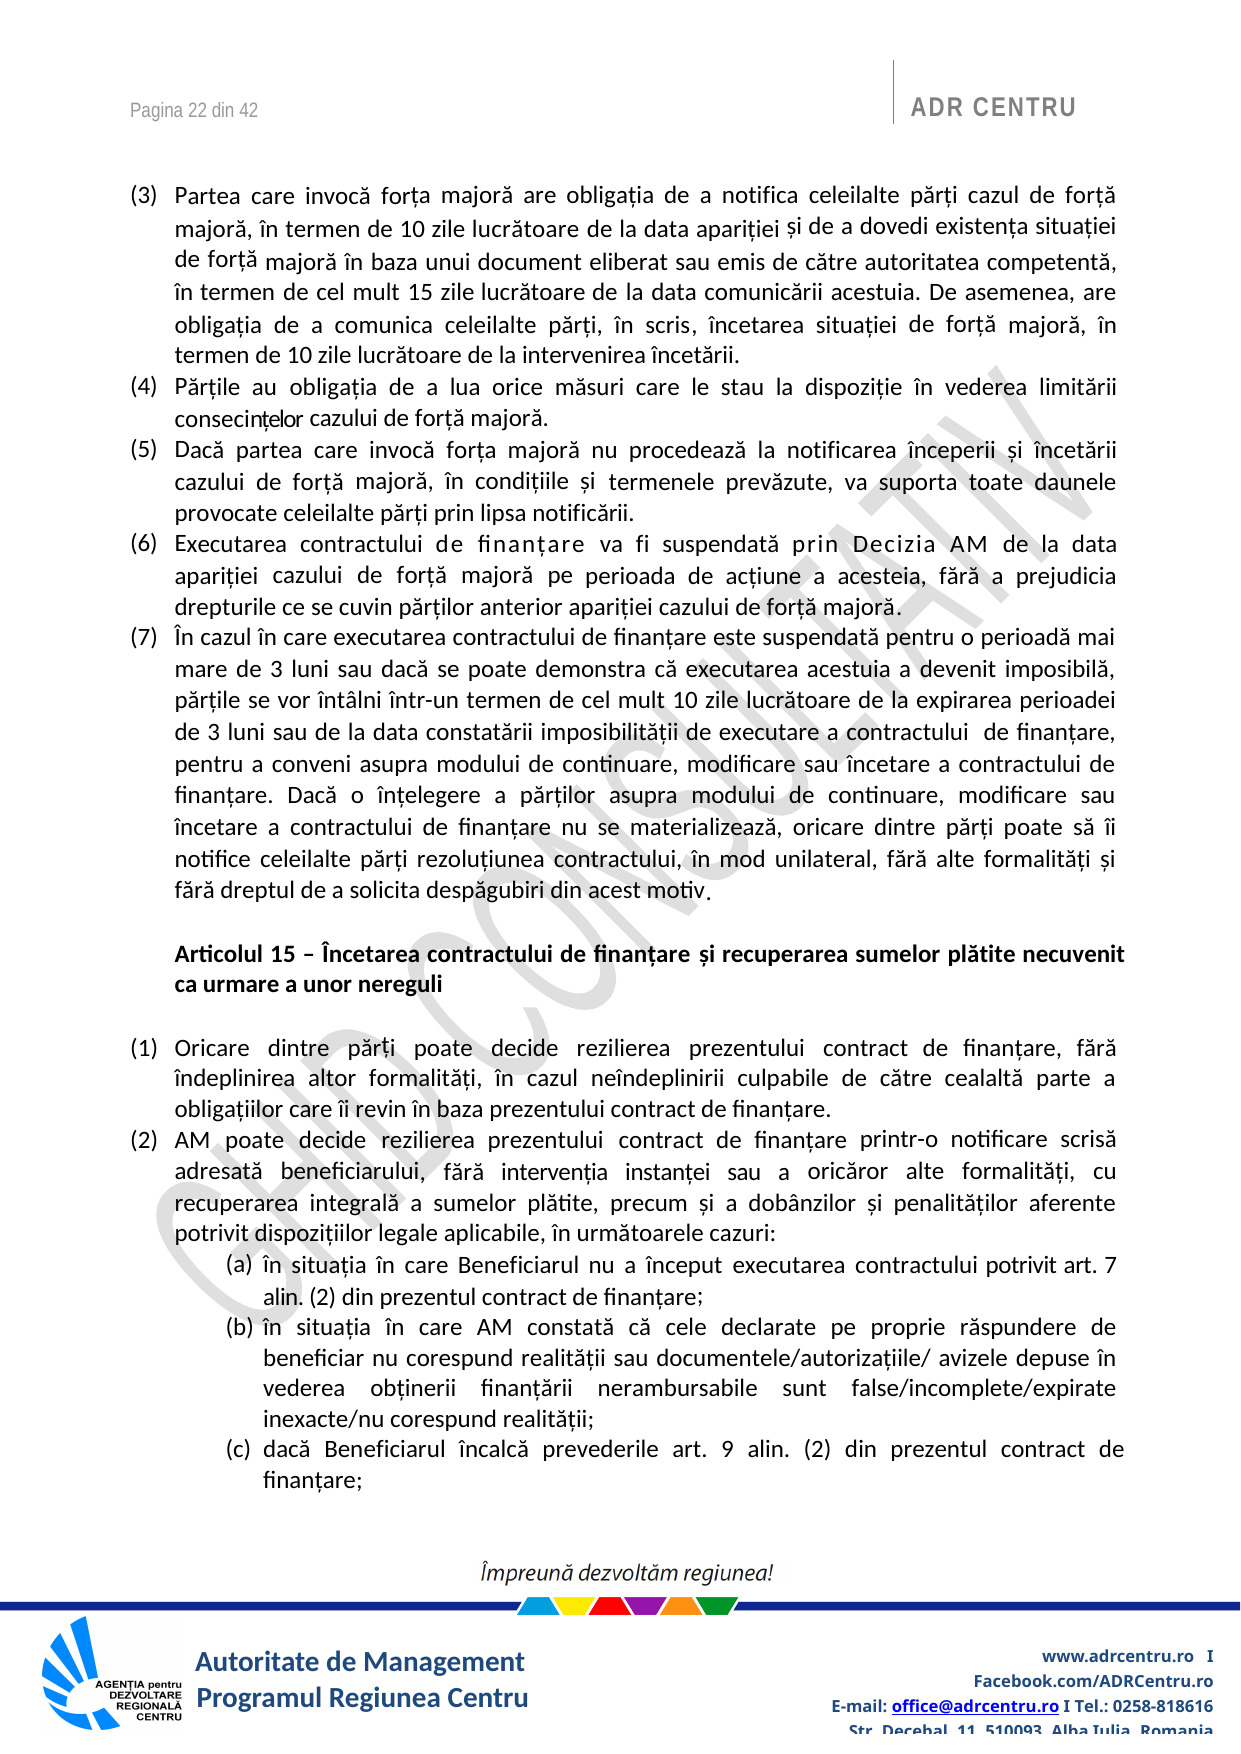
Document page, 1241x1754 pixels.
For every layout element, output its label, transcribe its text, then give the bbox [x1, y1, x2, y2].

list în situația în care Beneficiarul nu a început executarea contractului potrivit art. 7 alin. (2) din prezentul contract de finanțare; [225, 1248, 1117, 1311]
list Dacă partea care invocă forța majoră nu procedează la notificarea începerii și încetării cazului de forță majoră, în condițiile și termenele prevăzute, va suporta toate daunele provocate celeilalte părți prin lipsa notificării. [130, 433, 1117, 527]
list Părțile au obligația de a lua orice măsuri care le stau la dispoziție în vederea limitării consecințelor cazului de forță majoră. [130, 370, 1117, 433]
picture [42, 1616, 182, 1730]
picture [467, 1559, 786, 1586]
list AM poate decide rezilierea prezentului contract de finanțare printr-o notificare scrisă adresată beneficiarului, fără intervenția instanței sau a oricăror alte formalități, cu recuperarea integrală a sumelor plătite, precum și a dobânzilor și penalităților aferente potrivit dispozițiilor legale aplicabile, în următoarele cazuri: [130, 1123, 1117, 1248]
list În cazul în care executarea contractului de finanțare este suspendată pentru o perioadă mai mare de 3 luni sau dacă se poate demonstra că executarea acestuia a devenit imposibilă, părțile se vor întâlni într-un termen de cel mult 10 zile lucrătoare de la expirarea perioadei de 3 luni sau de la data constatării imposibilității de executare a contractului de finanțare, pentru a conveni asupra modului de continuare, modificare sau încetare a contractului de finanțare. Dacă o înțelegere a părților asupra modului de continuare, modificare sau încetare a contractului de finanțare nu se materializează, oricare dintre părți poate să îi notifice celeilalte părți rezoluțiunea contractului, în mod unilateral, fără alte formalități și fără dreptul de a solicita despăgubiri din acest motiv. [130, 621, 1117, 906]
list dacă Beneficiarul încalcă prevederile art. 9 alin. (2) din prezentul contract de finanțare; [225, 1433, 1125, 1494]
list în situația în care AM constată că cele declarate pe proprie răspundere de beneficiar nu corespund realității sau documentele/autorizațiile/ avizele depuse în vederea obținerii finanțării nerambursabile sunt false/incomplete/expirate inexacte/nu corespund realității; [225, 1311, 1117, 1433]
list Partea care invocă forța majoră are obligația de a notifica celeilalte părți cazul de forță majoră, în termen de 10 zile lucrătoare de la data apariției și de a dovedi existența situației de forță majoră în baza unui document eliberat sau emis de către autoritatea competentă, în termen de cel mult 15 zile lucrătoare de la data comunicării acestuia. De asemenea, are obligația de a comunica celeilalte părți, în scris, încetarea situației de forță majoră, în termen de 10 zile lucrătoare de la intervenirea încetării. [130, 179, 1117, 370]
picture [550, 1597, 1241, 1615]
list Oricare dintre părți poate decide rezilierea prezentului contract de finanțare, fără îndeplinirea altor formalități, în cazul neîndeplinirii culpabile de către cealaltă parte a obligațiilor care îi revin în baza prezentului contract de finanțare. [130, 1029, 1117, 1123]
list Executarea contractului de finanțare va fi suspendată prin Decizia AM de la data apariției cazului de forță majoră pe perioada de acțiune a acesteia, fără a prejudicia drepturile ce se cuvin părților anterior apariției cazului de forță majoră. [130, 527, 1117, 621]
picture [0, 1597, 526, 1615]
text Articolul 15 – Încetarea contractului de finanțare și recuperarea sumelor plătite necuvenit ca urmare a unor nereguli [174, 937, 1125, 999]
